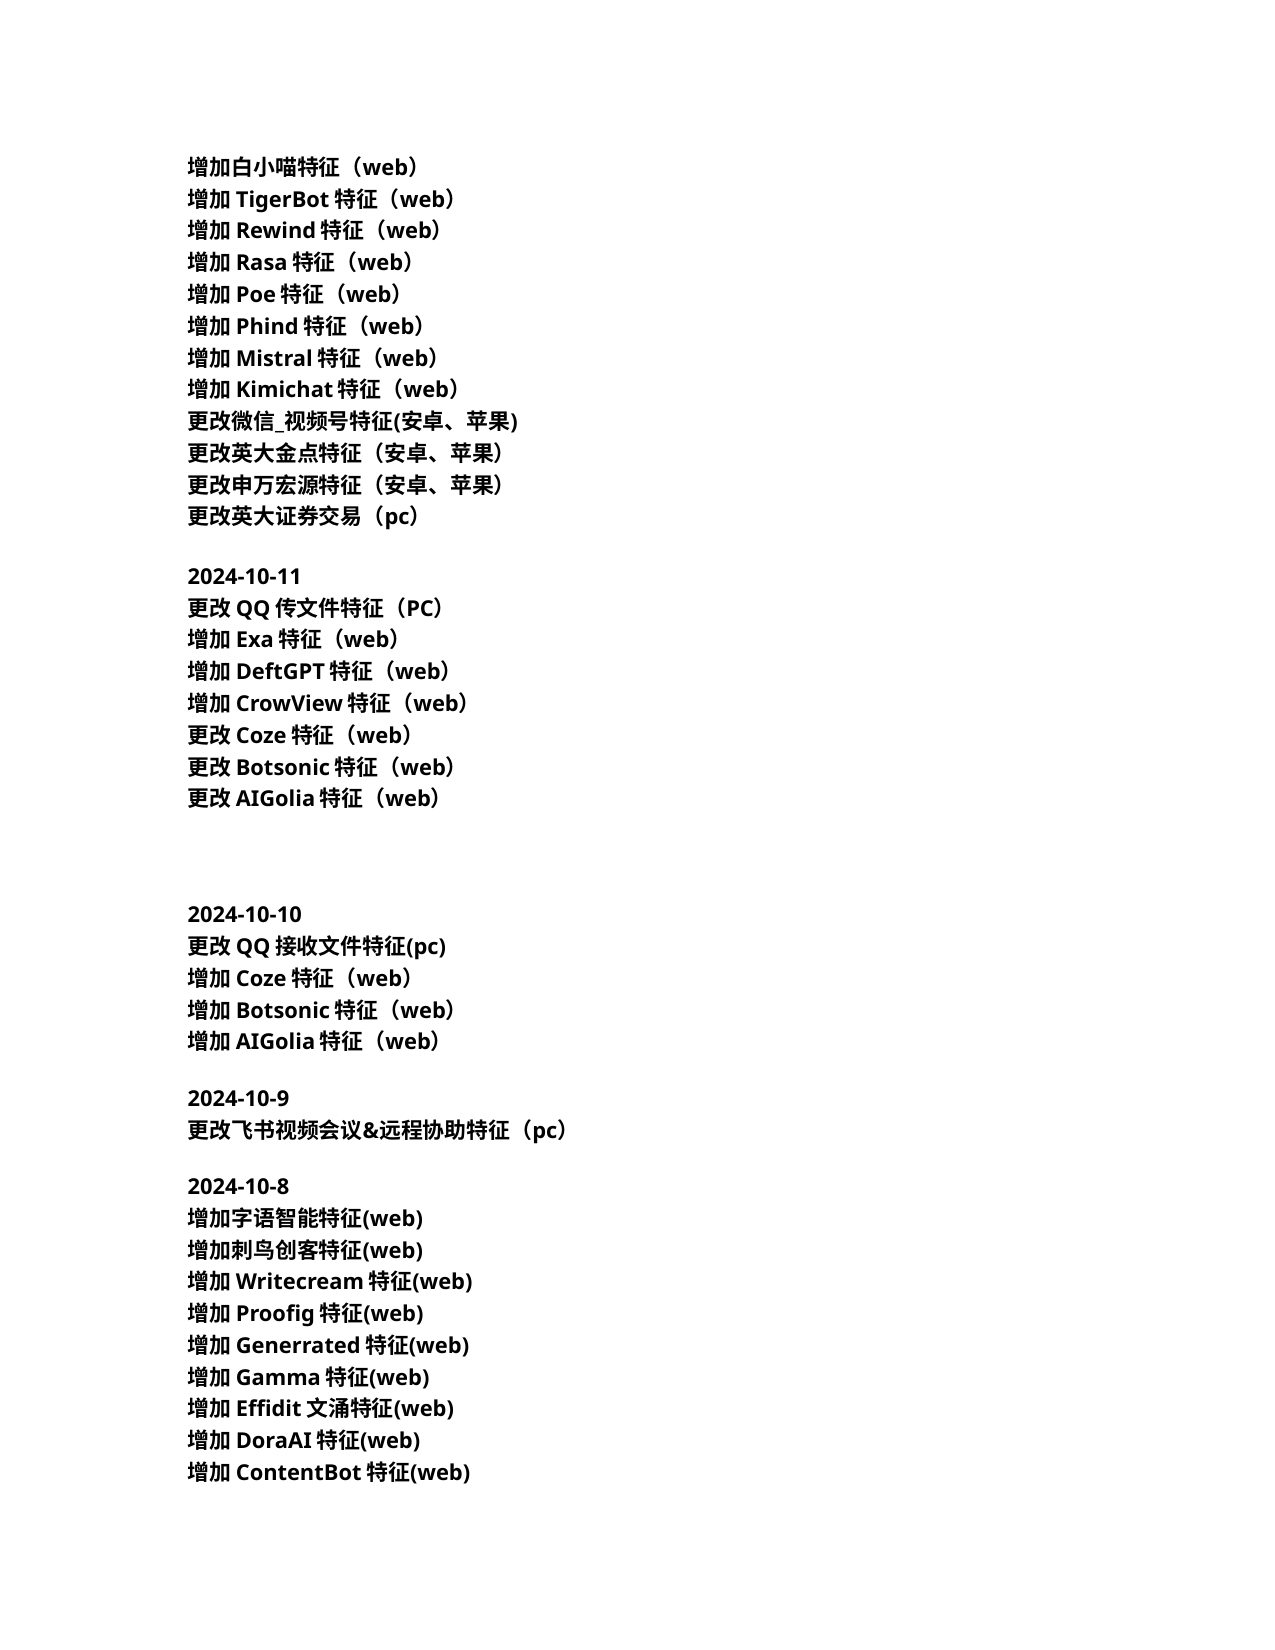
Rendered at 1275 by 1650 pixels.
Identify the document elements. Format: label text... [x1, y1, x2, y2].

text 2024-10-9 [187, 1083, 1087, 1113]
text 更改申万宏源特征（安卓、苹果） [187, 468, 1087, 499]
text 增加Phind特征（web） [187, 309, 1087, 341]
text 增加Gamma特征(web) [187, 1360, 1087, 1391]
text 增加DeftGPT特征（web） [187, 654, 1087, 686]
text 更改英大金点特征（安卓、苹果） [187, 436, 1087, 468]
text 增加Writecream特征(web) [187, 1264, 1087, 1296]
text 增加DoraAI特征(web) [187, 1423, 1087, 1455]
text 更改微信_视频号特征(安卓、苹果) [187, 404, 1087, 436]
text 更改英大证券交易（pc） [187, 499, 1087, 531]
text 增加CrowView特征（web） [187, 686, 1087, 718]
text 增加Rasa特征（web） [187, 245, 1087, 277]
text 增加ContentBot特征(web) [187, 1455, 1087, 1487]
text 2024-10-11 [187, 561, 1087, 591]
text 增加Poe特征（web） [187, 277, 1087, 309]
text 2024-10-8 [187, 1171, 1087, 1201]
text 更改Coze特征（web） [187, 718, 1087, 749]
text 更改Botsonic特征（web） [187, 749, 1087, 781]
text 更改AIGolia特征（web） [187, 781, 1087, 813]
text 增加Proofig特征(web) [187, 1296, 1087, 1328]
text 增加Coze特征（web） [187, 961, 1087, 993]
text 增加AIGolia特征（web） [187, 1024, 1087, 1056]
text 增加Botsonic特征（web） [187, 993, 1087, 1024]
text 增加Generrated特征(web) [187, 1328, 1087, 1360]
text 更改QQ传文件特征（PC） [187, 591, 1087, 622]
text 更改飞书视频会议&远程协助特征（pc） [187, 1113, 1087, 1144]
text 2024-10-10 [187, 899, 1087, 929]
text 更改QQ接收文件特征(pc) [187, 929, 1087, 961]
text 增加白小喵特征（web） [187, 150, 1087, 182]
text 增加TigerBot特征（web） [187, 182, 1087, 213]
text 增加字语智能特征(web) [187, 1201, 1087, 1233]
text 增加Mistral特征（web） [187, 341, 1087, 372]
text 增加Rewind特征（web） [187, 213, 1087, 245]
text 增加Effidit文涌特征(web) [187, 1391, 1087, 1423]
text 增加Kimichat特征（web） [187, 372, 1087, 404]
text 增加刺鸟创客特征(web) [187, 1233, 1087, 1264]
text 增加Exa特征（web） [187, 622, 1087, 654]
